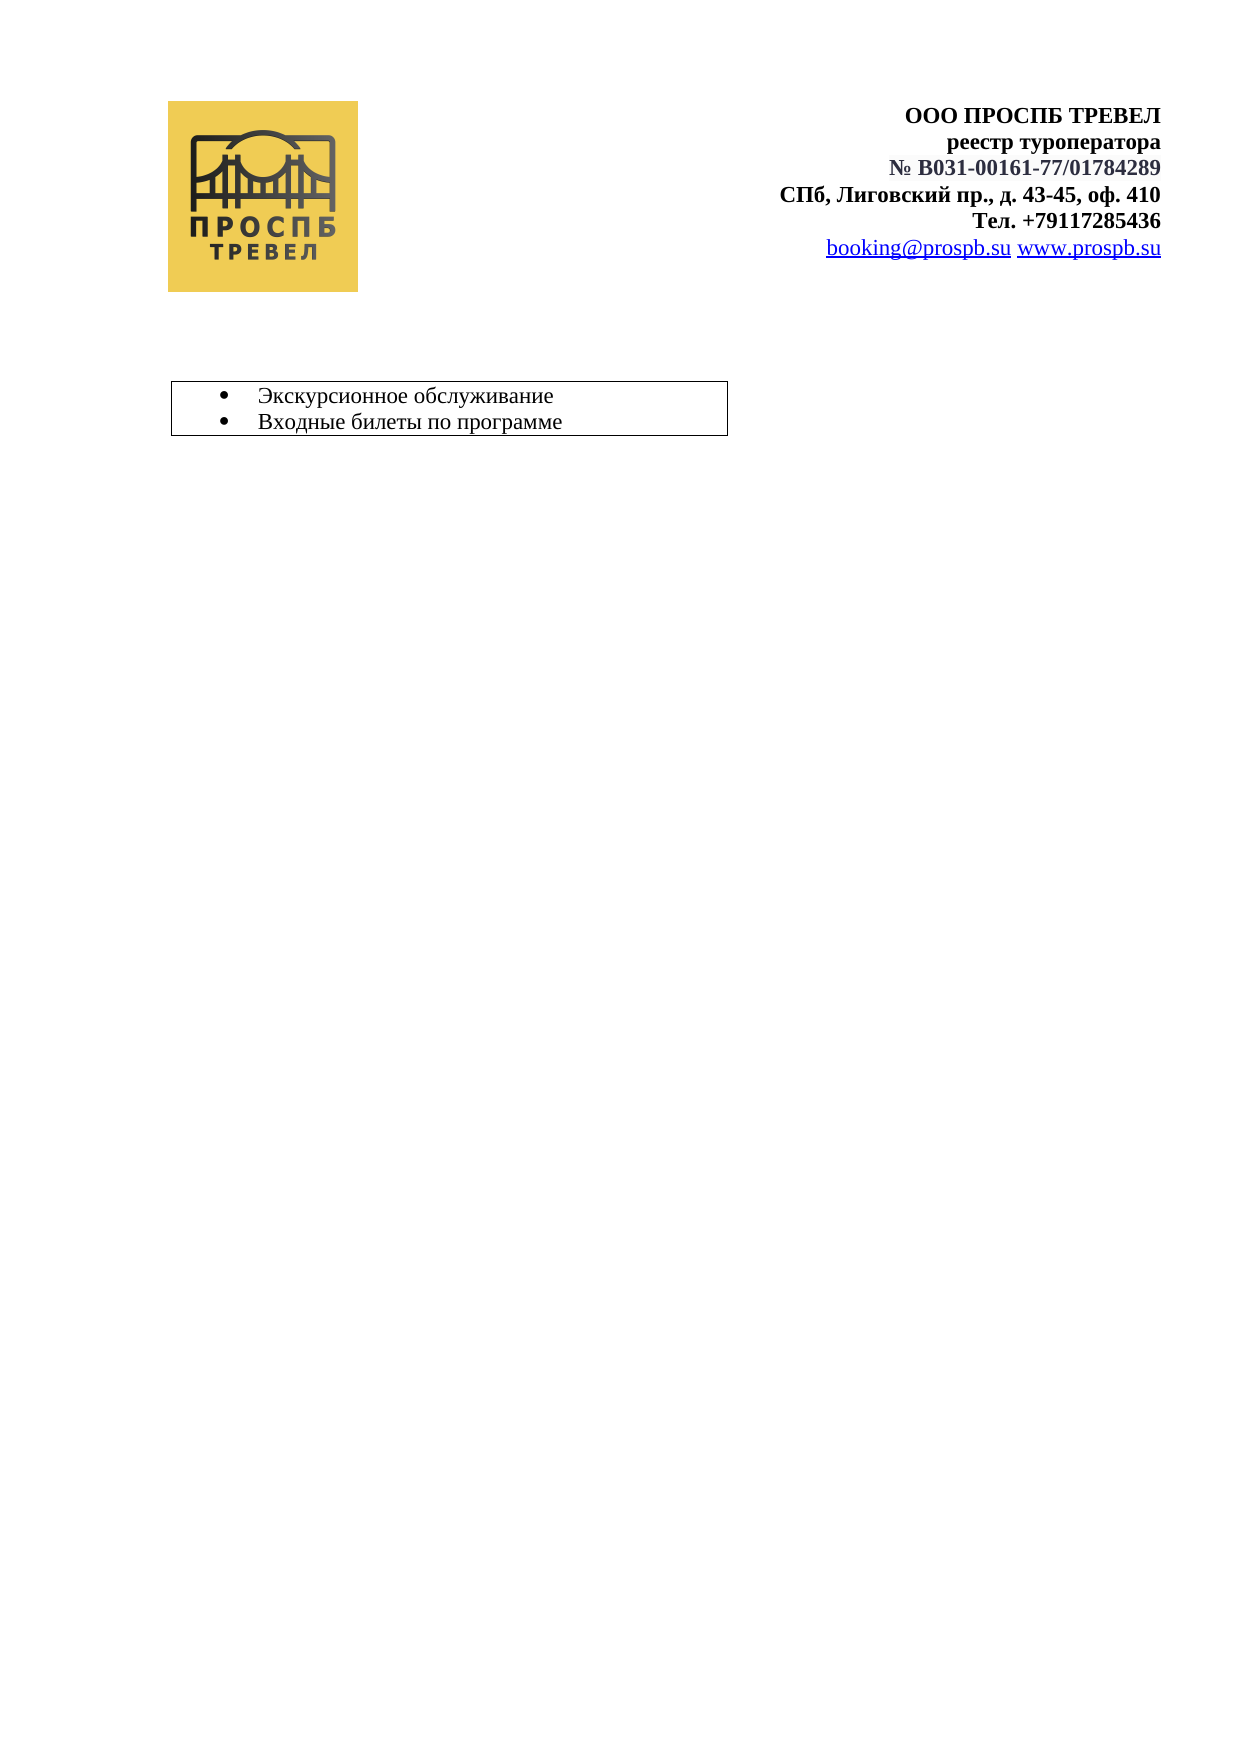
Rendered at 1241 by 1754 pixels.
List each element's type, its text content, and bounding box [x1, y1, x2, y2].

picture [168, 101, 358, 292]
